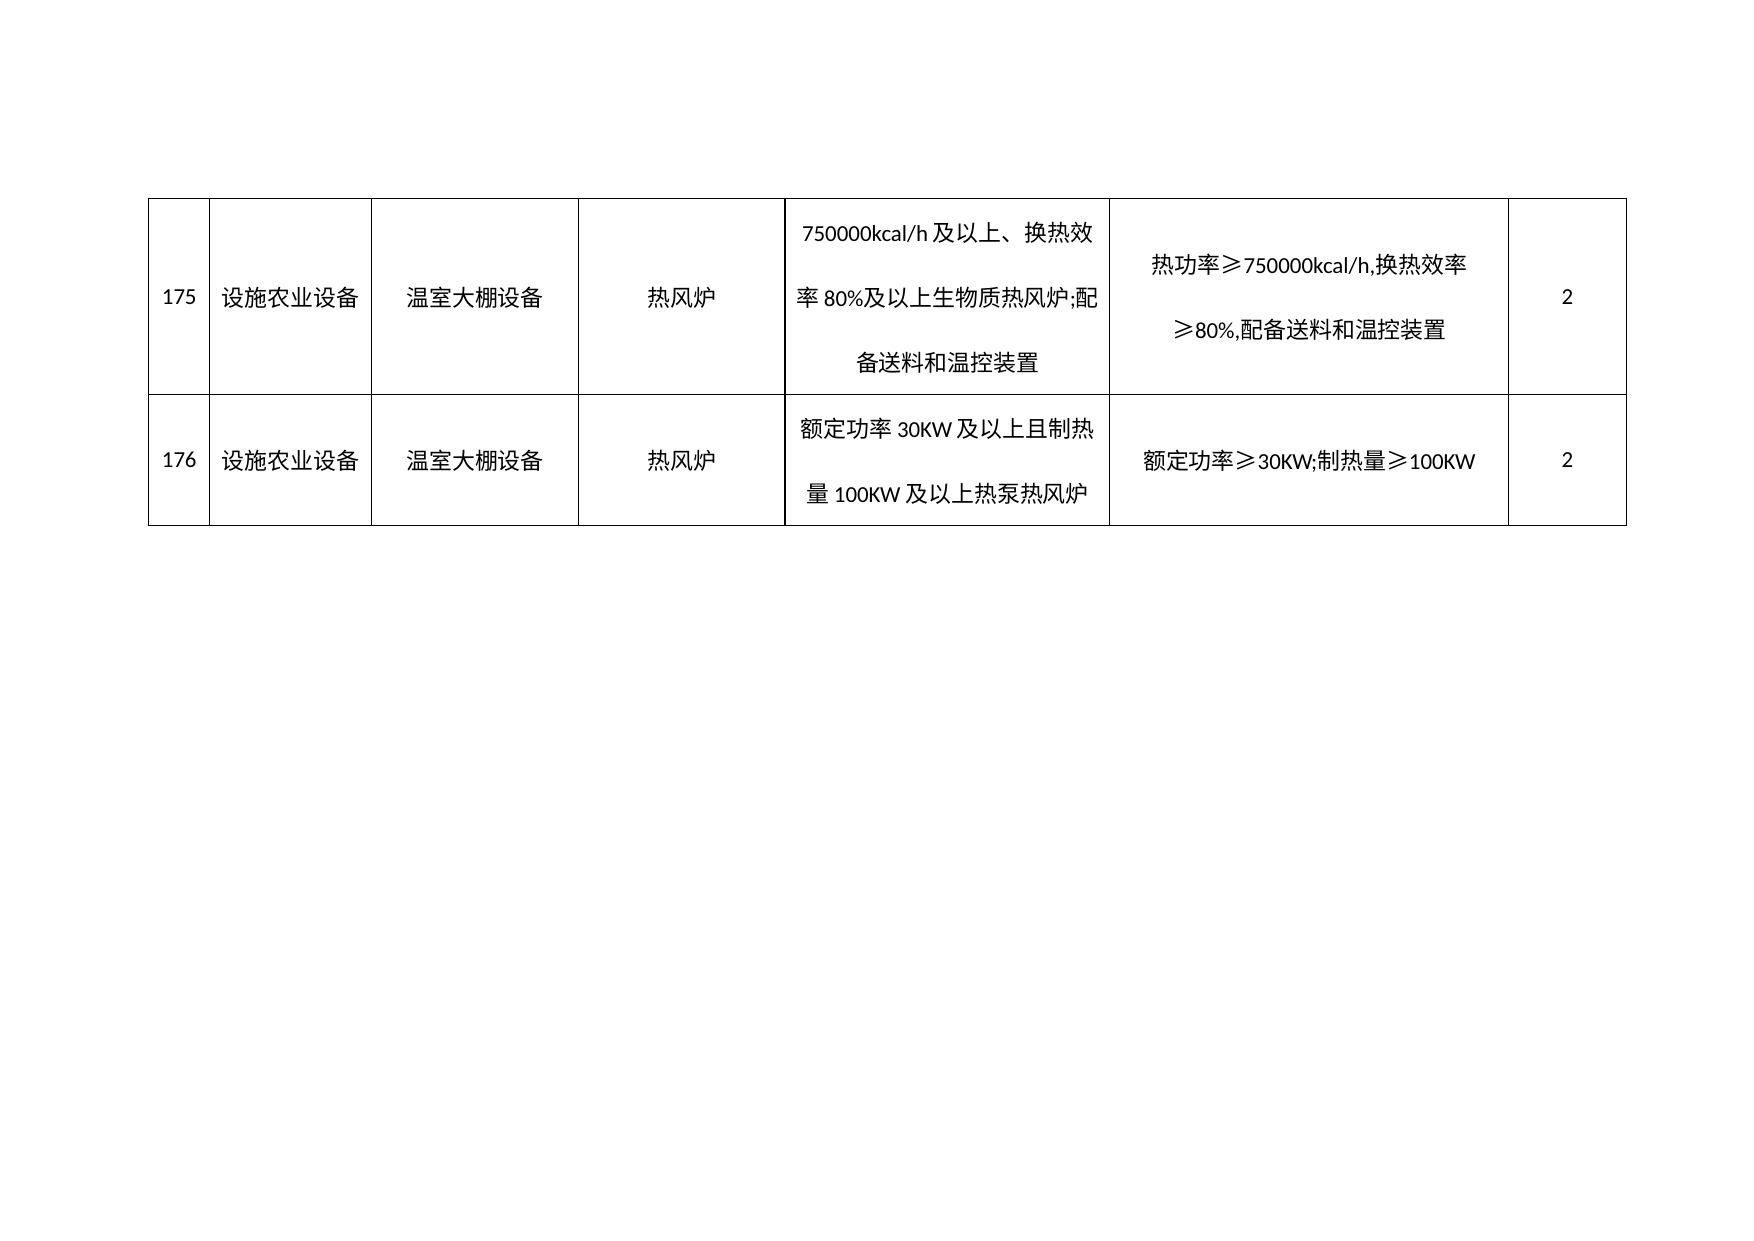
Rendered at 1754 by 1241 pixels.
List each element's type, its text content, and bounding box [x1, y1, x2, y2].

table_cell 设施农业设备 [210, 199, 371, 394]
table_cell 2 [1509, 395, 1626, 525]
table_cell 额定功率≥30KW;制热量≥100KW [1110, 395, 1508, 525]
table_cell 温室大棚设备 [372, 199, 578, 394]
table_cell 750000kcal/h及以上、换热效率80%及以上生物质热风炉;配备送料和温控装置 [786, 199, 1109, 394]
table_cell 热风炉 [579, 395, 784, 525]
table_cell 额定功率30KW及以上且制热量100KW及以上热泵热风炉 [786, 395, 1109, 525]
table_cell 176 [149, 395, 209, 525]
table_cell 设施农业设备 [210, 395, 371, 525]
table_cell 175 [149, 199, 209, 394]
table_cell 温室大棚设备 [372, 395, 578, 525]
table_cell 2 [1509, 199, 1626, 394]
table_cell 热功率≥750000kcal/h,换热效率≥80%,配备送料和温控装置 [1110, 199, 1508, 394]
table_cell 热风炉 [579, 199, 784, 394]
